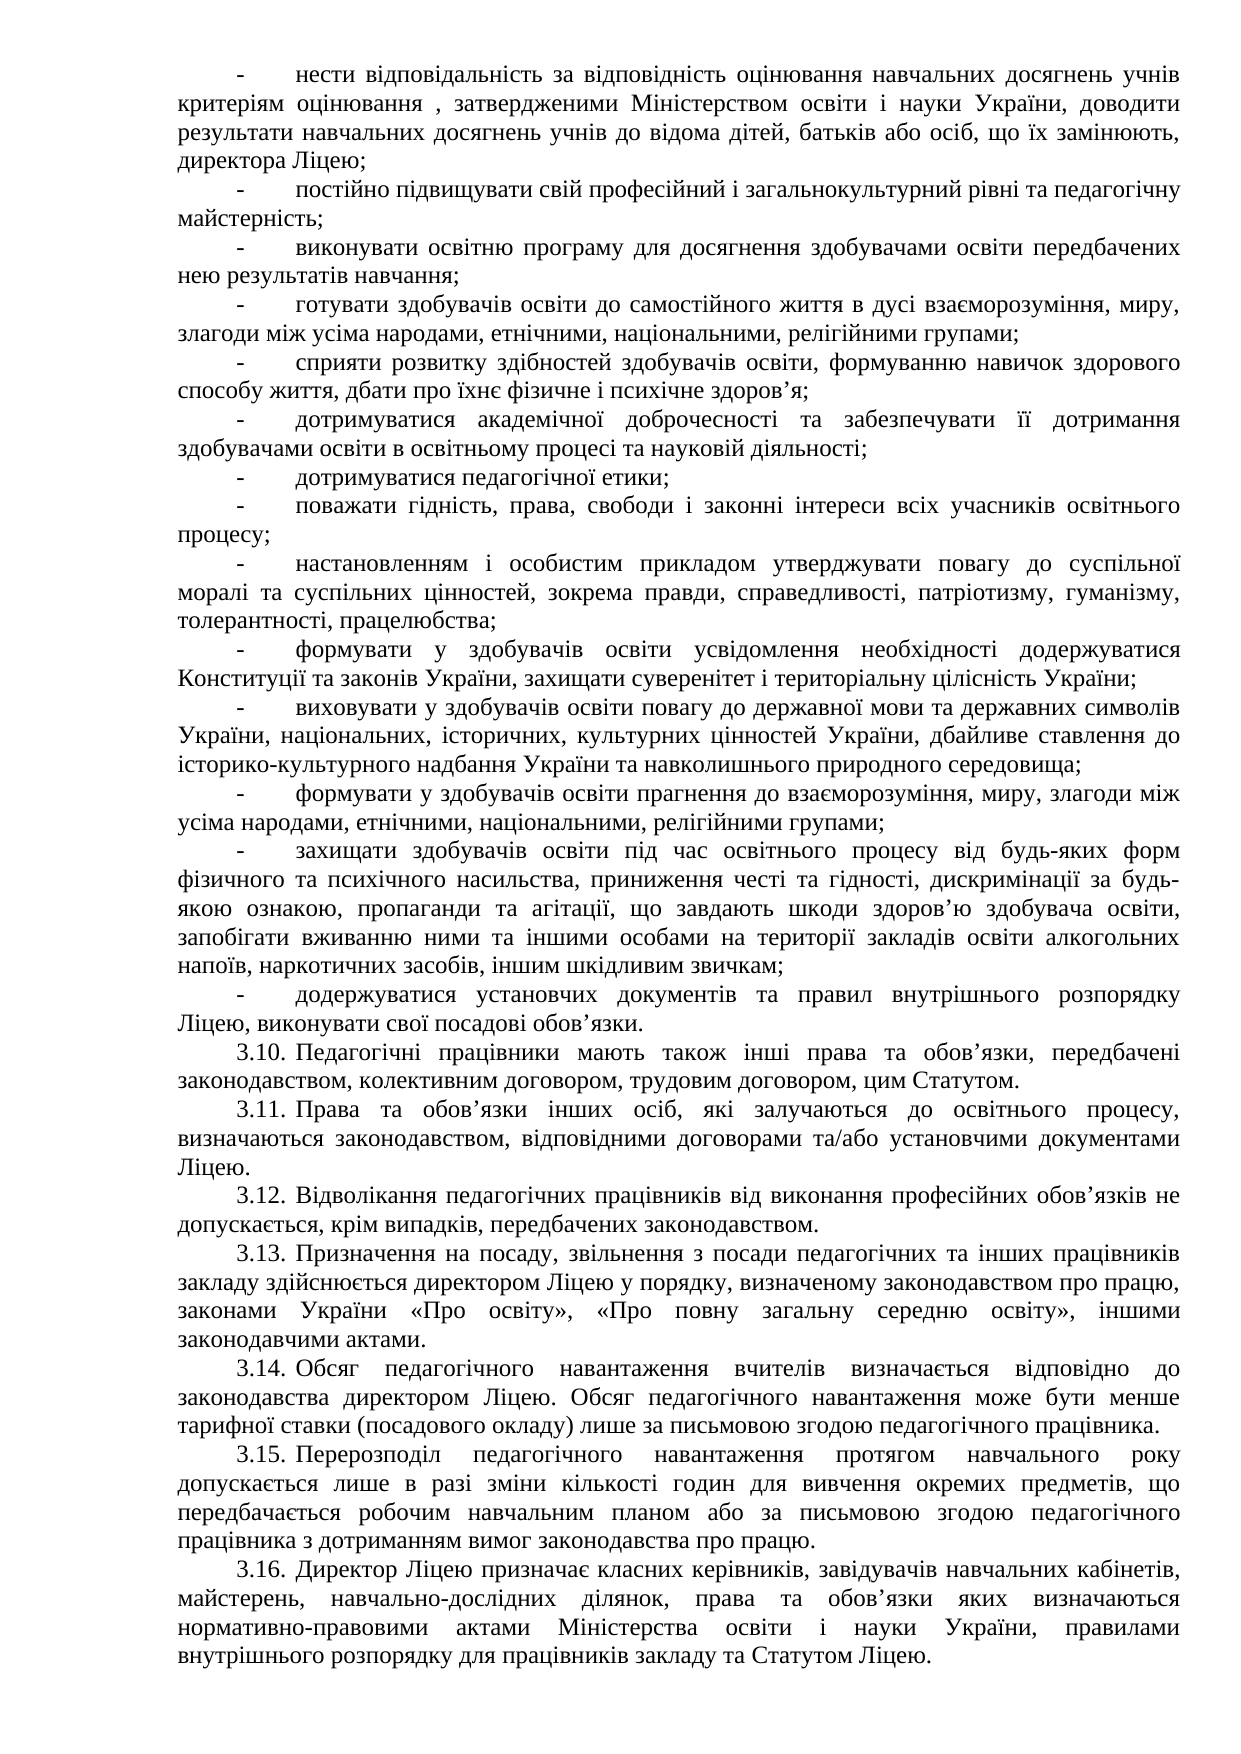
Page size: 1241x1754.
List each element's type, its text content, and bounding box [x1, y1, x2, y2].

text 3.11. Права та обов’язки інших осіб, які залучаються до освітнього процесу, визначаються законодавством, відповідними договорами та/або установчими документами Ліцею. [177, 1094, 1181, 1180]
text - сприяти розвитку здібностей здобувачів освіти, формуванню навичок здорового способу життя, дбати про їхнє фізичне і психічне здоров’я; [177, 347, 1181, 404]
text - формувати у здобувачів освіти усвідомлення необхідності додержуватися Конституції та законів України, захищати суверенітет і територіальну цілісність України; [177, 634, 1181, 692]
text - постійно підвищувати свій професійний і загальнокультурний рівні та педагогічну майстерність; [177, 174, 1181, 232]
text - настановленням і особистим прикладом утверджувати повагу до суспільної моралі та суспільних цінностей, зокрема правди, справедливості, патріотизму, гуманізму, толерантності, працелюбства; [177, 548, 1181, 634]
text 3.13. Призначення на посаду, звільнення з посади педагогічних та інших працівників закладу здійснюється директором Ліцею у порядку, визначеному законодавством про працю, законами України «Про освіту», «Про повну загальну середню освіту», іншими законодавчими актами. [177, 1238, 1181, 1353]
text 3.12. Відволікання педагогічних працівників від виконання професійних обов’язків не допускається, крім випадків, передбачених законодавством. [177, 1180, 1181, 1238]
text 3.15. Перерозподіл педагогічного навантаження протягом навчального року допускається лише в разі зміни кількості годин для вивчення окремих предметів, що передбачається робочим навчальним планом або за письмовою згодою педагогічного працівника з дотриманням вимог законодавства про працю. [177, 1439, 1181, 1554]
text - виконувати освітню програму для досягнення здобувачами освіти передбачених нею результатів навчання; [177, 232, 1181, 289]
text - готувати здобувачів освіти до самостійного життя в дусі взаєморозуміння, миру, злагоди між усіма народами, етнічними, національними, релігійними групами; [177, 289, 1181, 347]
text - захищати здобувачів освіти під час освітнього процесу від будь-яких форм фізичного та психічного насильства, приниження честі та гідності, дискримінації за будь-якою ознакою, пропаганди та агітації, що завдають шкоди здоров’ю здобувача освіти, запобігати вживанню ними та іншими особами на території закладів освіти алкогольних напоїв, наркотичних засобів, іншим шкідливим звичкам; [177, 835, 1181, 979]
text - поважати гідність, права, свободи і законні інтереси всіх учасників освітнього процесу; [177, 490, 1181, 548]
text 3.14. Обсяг педагогічного навантаження вчителів визначається відповідно до законодавства директором Ліцею. Обсяг педагогічного навантаження може бути менше тарифної ставки (посадового окладу) лише за письмовою згодою педагогічного працівника. [177, 1353, 1181, 1439]
text - дотримуватися академічної доброчесності та забезпечувати її дотримання здобувачами освіти в освітньому процесі та науковій діяльності; [177, 404, 1181, 462]
text - додержуватися установчих документів та правил внутрішнього розпорядку Ліцею, виконувати свої посадові обов’язки. [177, 979, 1181, 1037]
text 3.10. Педагогічні працівники мають також інші права та обов’язки, передбачені законодавством, колективним договором, трудовим договором, цим Статутом. [177, 1037, 1181, 1094]
text - виховувати у здобувачів освіти повагу до державної мови та державних символів України, національних, історичних, культурних цінностей України, дбайливе ставлення до історико-культурного надбання України та навколишнього природного середовища; [177, 692, 1181, 778]
text - нести відповідальність за відповідність оцінювання навчальних досягнень учнів критеріям оцінювання , затвердженими Міністерством освіти і науки України, доводити результати навчальних досягнень учнів до відома дітей, батьків або осіб, що їх замінюють, директора Ліцею; [177, 59, 1181, 174]
text - дотримуватися педагогічної етики; [177, 462, 1181, 490]
text 3.16. Директор Ліцею призначає класних керівників, завідувачів навчальних кабінетів, майстерень, навчально-дослідних ділянок, права та обов’язки яких визначаються нормативно-правовими актами Міністерства освіти і науки України, правилами внутрішнього розпорядку для працівників закладу та Статутом Ліцею. [177, 1554, 1181, 1669]
text - формувати у здобувачів освіти прагнення до взаєморозуміння, миру, злагоди між усіма народами, етнічними, національними, релігійними групами; [177, 778, 1181, 835]
